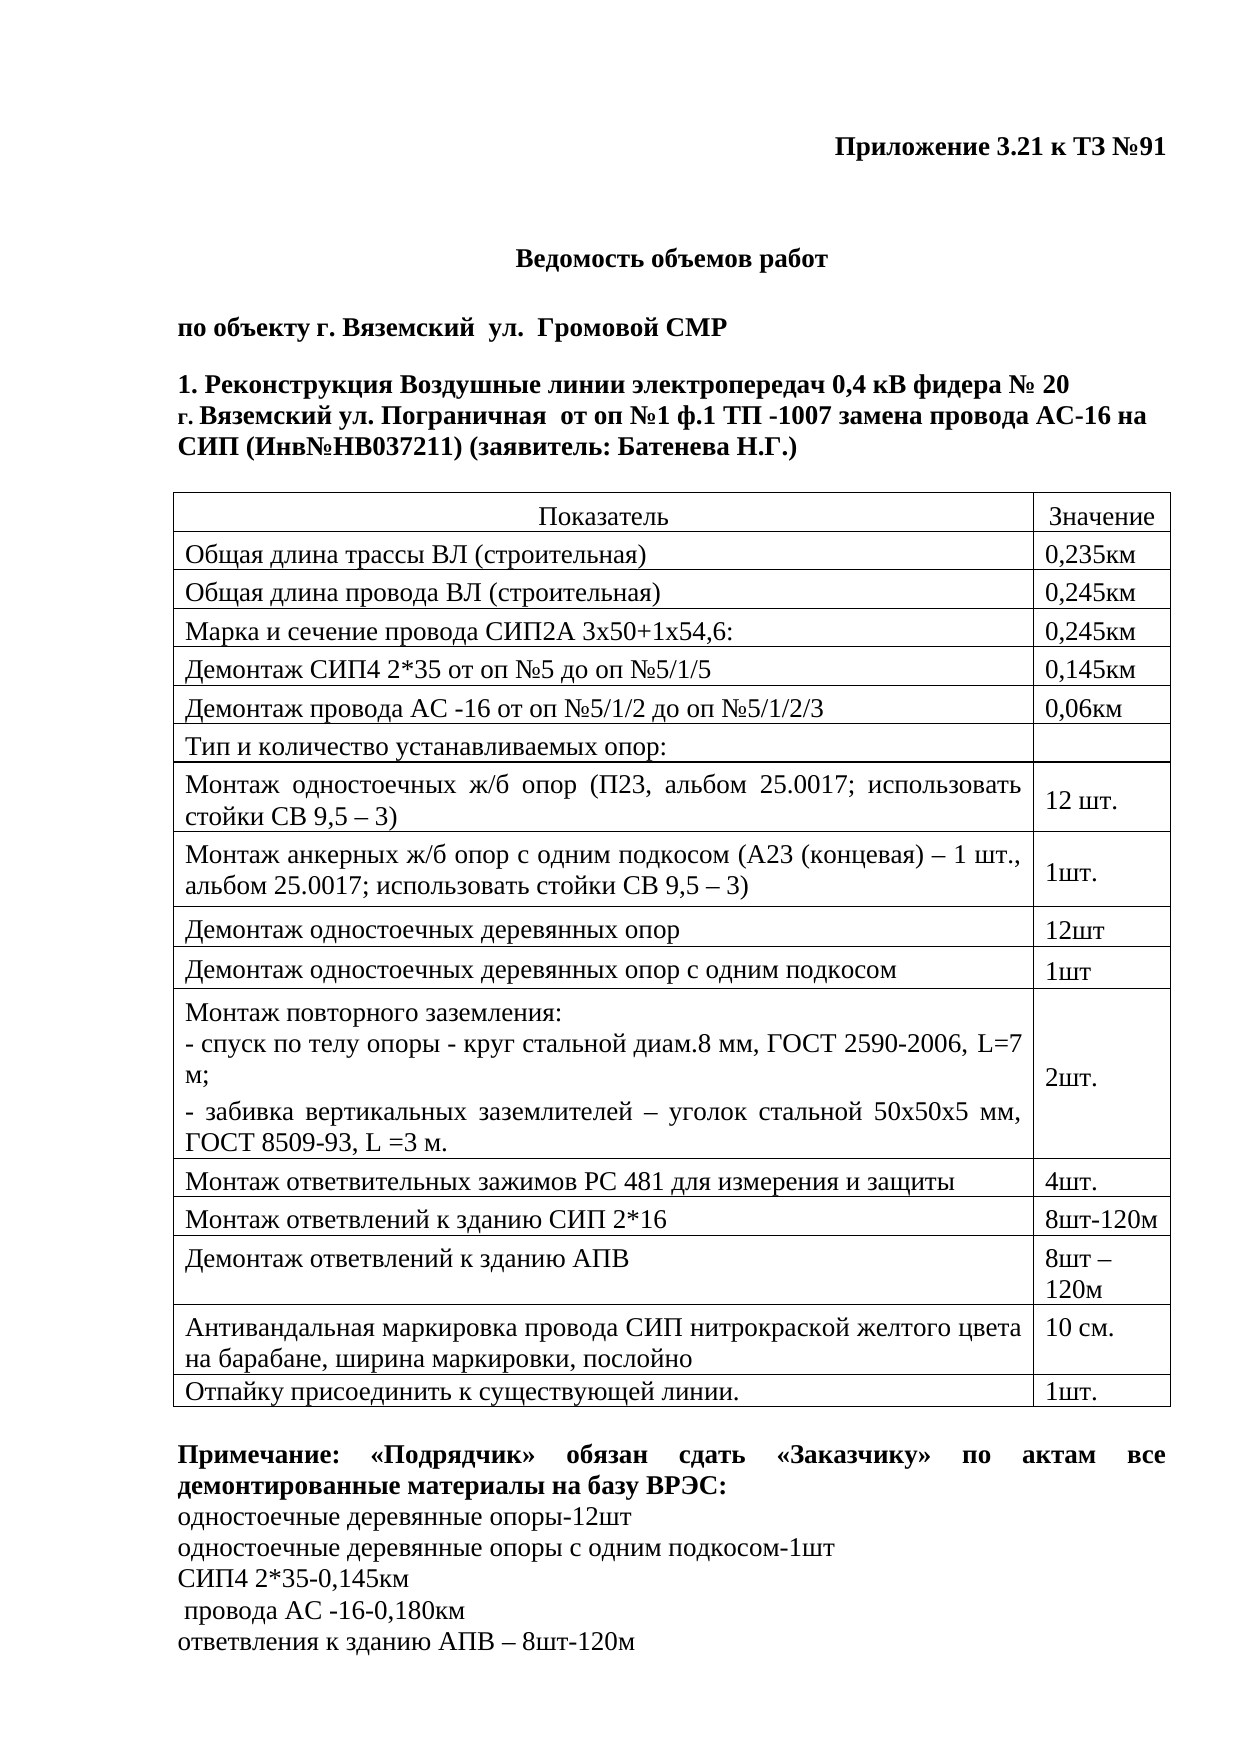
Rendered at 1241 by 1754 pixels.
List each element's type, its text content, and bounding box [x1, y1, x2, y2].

table_cell 12шт [1034, 907, 1170, 946]
table_cell Монтаж повторного заземления: - спуск по телу опоры - круг стальной диам.8 мм, ГОСТ 2590-2006, L=7 м; - забивка вертикальных заземлителей – уголок стальной 50х50х5 мм, ГОСТ 8509-93, L =3 м. [174, 989, 1033, 1158]
table_cell 12 шт. [1034, 763, 1170, 831]
table_cell 1шт [1034, 947, 1170, 988]
table_cell 0,245км [1034, 609, 1170, 646]
text одностоечные деревянные опоры с одним подкосом-1шт [177, 1531, 1167, 1563]
table_cell 2шт. [1034, 989, 1170, 1158]
text провода АС -16-0,180км [177, 1594, 1167, 1625]
table_cell 0,145км [1034, 647, 1170, 684]
table_cell Монтаж одностоечных ж/б опор (П23, альбом 25.0017; использовать стойки СВ 9,5 – 3) [174, 763, 1033, 831]
table_cell 8шт – 120м [1034, 1236, 1170, 1304]
table_cell Демонтаж одностоечных деревянных опор с одним подкосом [174, 947, 1033, 988]
table_header Показатель [174, 493, 1033, 531]
table_cell Демонтаж провода АС -16 от оп №5/1/2 до оп №5/1/2/3 [174, 686, 1033, 723]
table_cell Марка и сечение провода СИП2А 3х50+1х54,6: [174, 609, 1033, 646]
table_cell Монтаж ответвительных зажимов РС 481 для измерения и защиты [174, 1159, 1033, 1196]
text СИП4 2*35-0,145км [177, 1563, 1167, 1594]
table_cell 0,06км [1034, 686, 1170, 723]
table_cell Общая длина провода ВЛ (строительная) [174, 570, 1033, 608]
table_cell 0,235км [1034, 532, 1170, 569]
table_header Значение [1034, 493, 1170, 531]
text Примечание: «Подрядчик» обязан сдать «Заказчику» по актам все демонтированные материалы на базу ВРЭС: [177, 1438, 1167, 1500]
table_cell Монтаж анкерных ж/б опор с одним подкосом (А23 (концевая) – 1 шт., альбом 25.0017; использовать стойки СВ 9,5 – 3) [174, 832, 1033, 906]
table_cell Демонтаж ответвлений к зданию АПВ [174, 1236, 1033, 1304]
table_cell Отпайку присоединить к существующей линии. [174, 1375, 1033, 1406]
text Приложение 3.21 к ТЗ №91 [177, 130, 1167, 162]
text ответвления к зданию АПВ – 8шт-120м [177, 1625, 1167, 1656]
table_cell 10 см. [1034, 1305, 1170, 1374]
table_cell Тип и количество устанавливаемых опор: [174, 724, 1033, 761]
text СИП (Инв№HB037211) (заявитель: Батенева Н.Г.) [177, 430, 1167, 461]
table_cell 1шт. [1034, 832, 1170, 906]
table_cell Демонтаж одностоечных деревянных опор [174, 907, 1033, 946]
table_cell [1034, 724, 1170, 761]
table_cell 4шт. [1034, 1159, 1170, 1196]
table_cell Демонтаж СИП4 2*35 от оп №5 до оп №5/1/5 [174, 647, 1033, 684]
text по объекту г. Вяземский ул. Громовой СМР [177, 311, 1167, 342]
text 1. Реконструкция Воздушные линии электропередач 0,4 кВ фидера № 20 [177, 368, 1167, 399]
table_cell 8шт-120м [1034, 1197, 1170, 1234]
text г. Вяземский ул. Пограничная от оп №1 ф.1 ТП -1007 замена провода АС-16 на [177, 399, 1167, 430]
text одностоечные деревянные опоры-12шт [177, 1500, 1167, 1531]
table_cell 1шт. [1034, 1375, 1170, 1406]
table_cell Общая длина трассы ВЛ (строительная) [174, 532, 1033, 569]
table_cell Монтаж ответвлений к зданию СИП 2*16 [174, 1197, 1033, 1234]
table_cell Антивандальная маркировка провода СИП нитрокраской желтого цвета на барабане, ширина маркировки, послойно [174, 1305, 1033, 1374]
text Ведомость объемов работ [177, 243, 1167, 274]
table_cell 0,245км [1034, 570, 1170, 608]
